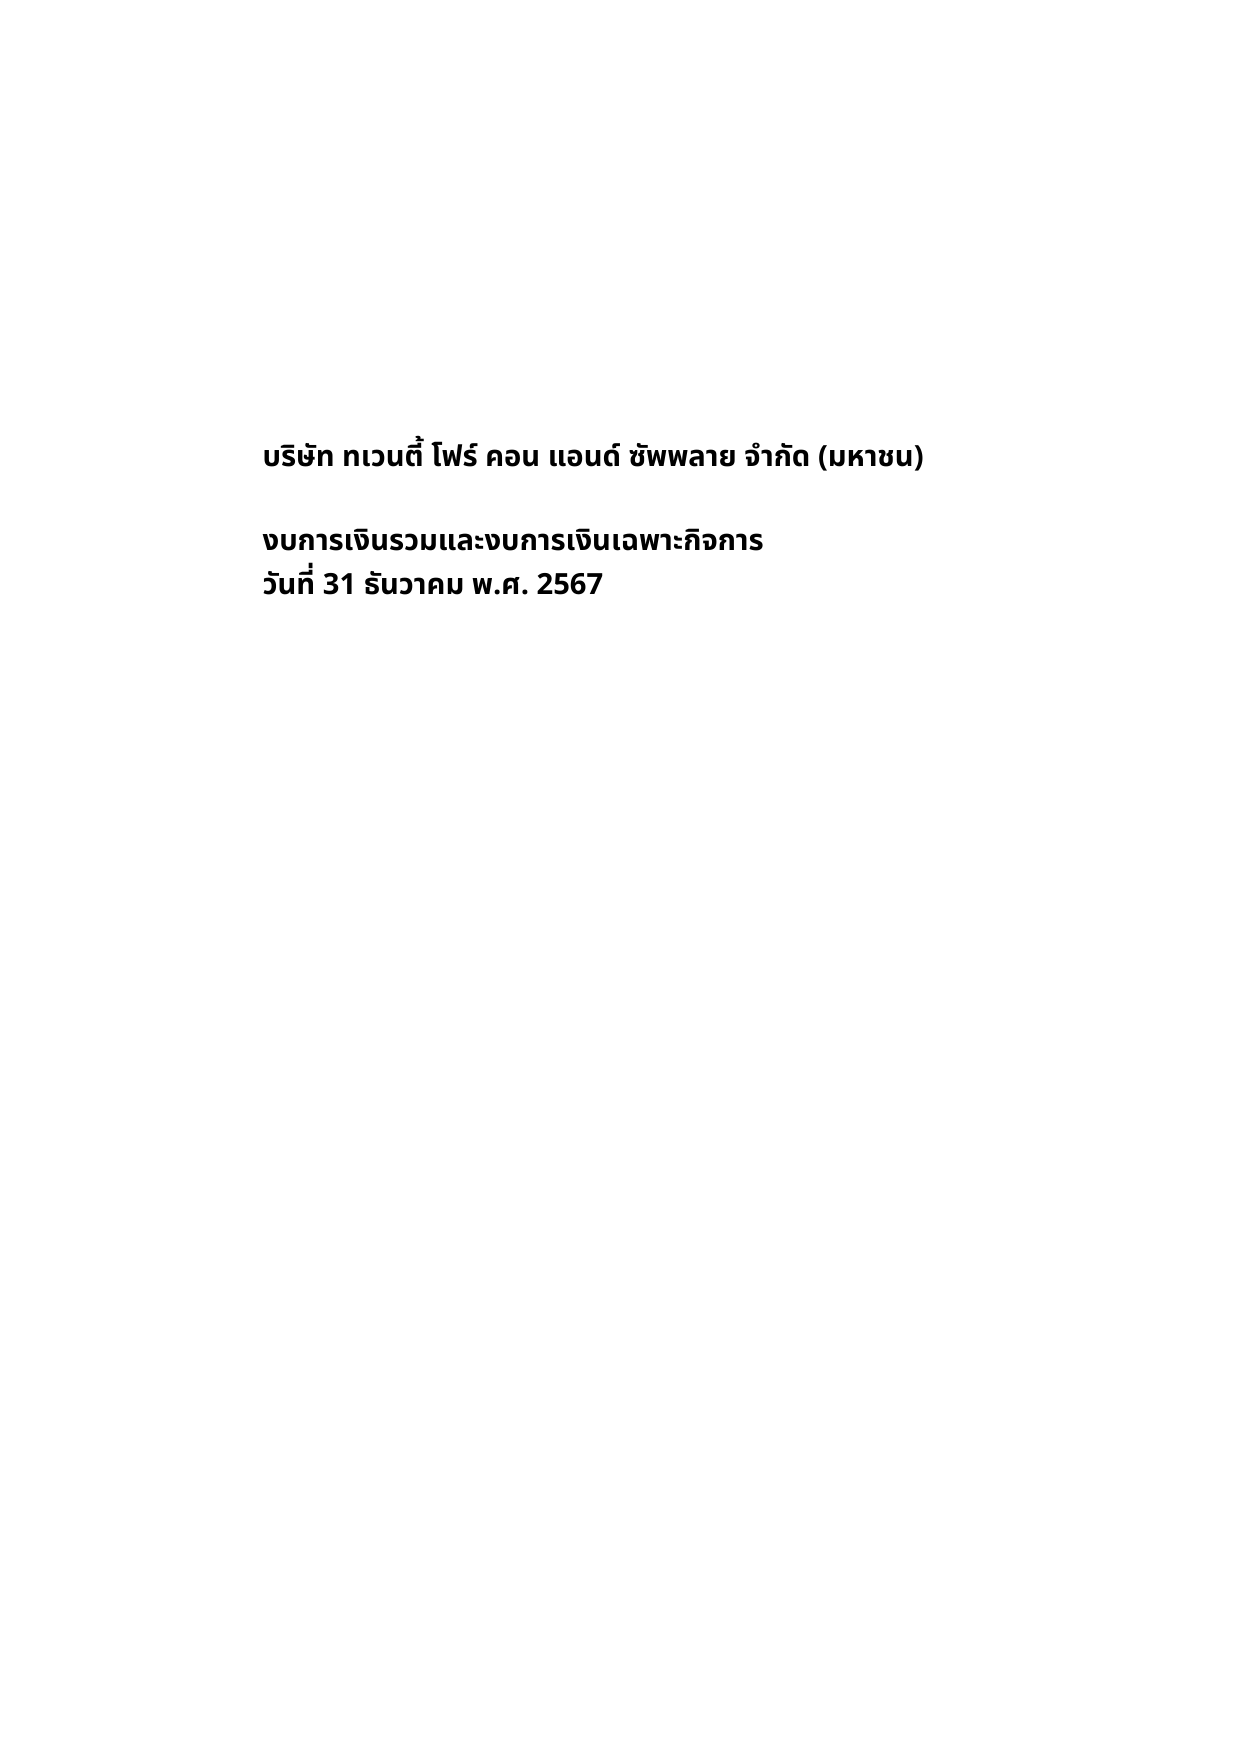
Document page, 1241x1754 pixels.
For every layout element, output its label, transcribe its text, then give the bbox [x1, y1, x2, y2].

text งบการเงินรวมและงบการเงินเฉพาะกิจการ [262, 519, 940, 563]
text วันที่ 31 ธันวาคม พ.ศ. 2567 [262, 563, 940, 607]
text บริษัท ทเวนตี้ โฟร์ คอน แอนด์ ซัพพลาย จำกัด (มหาชน) [262, 435, 940, 479]
